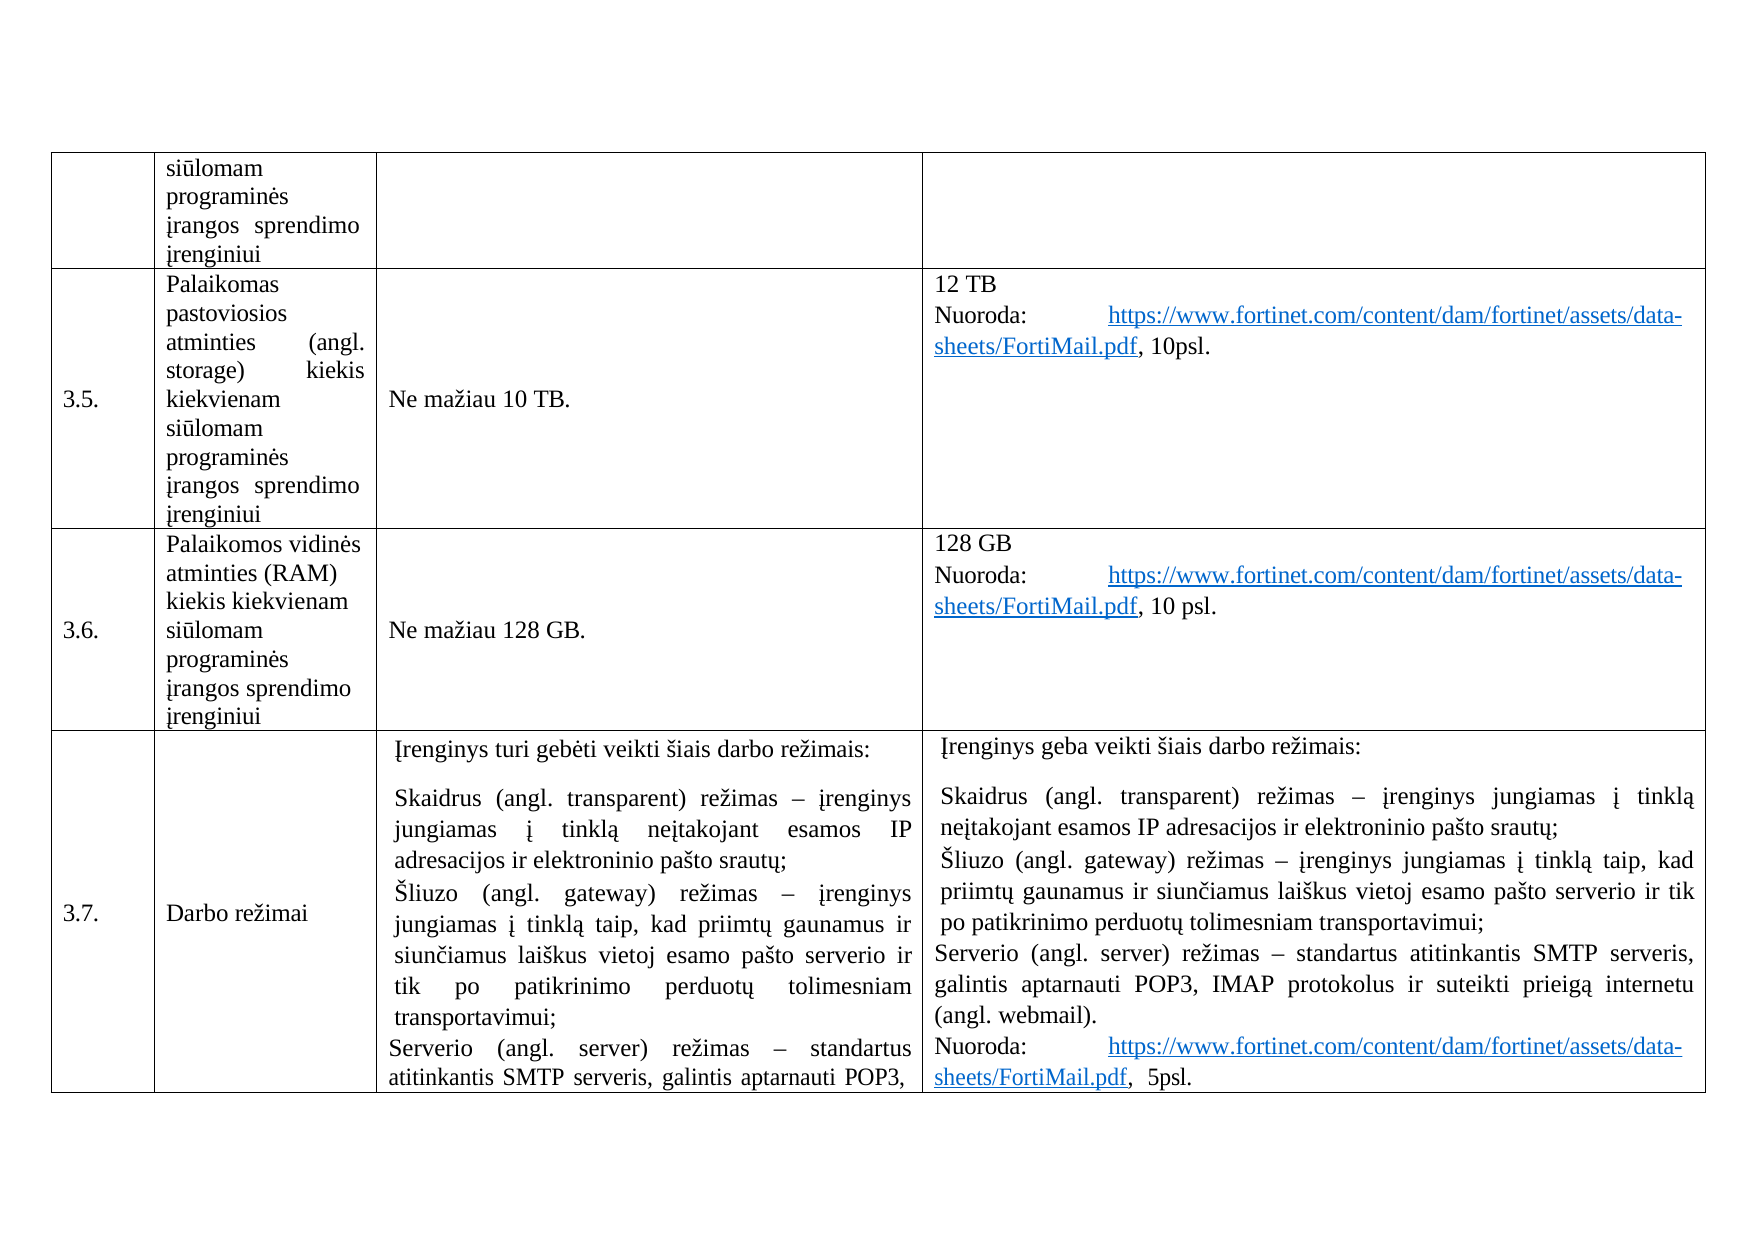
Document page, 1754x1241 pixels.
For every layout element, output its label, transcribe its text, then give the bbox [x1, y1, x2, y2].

table_header siūlomam programinės įrangos sprendimo įrenginiui [155, 153, 376, 268]
table_cell Ne mažiau 128 GB. [377, 529, 922, 730]
table_cell 3.5. [52, 269, 154, 528]
table_cell Ne mažiau 10 TB. [377, 269, 922, 528]
table_cell Įrenginys geba veikti šiais darbo režimais: Skaidrus (angl. transparent) režimas – įrenginys jungiamas į tinklą neįtakojant esamos IP adresacijos ir elektroninio pašto srautų; Šliuzo (angl. gateway) režimas – įrenginys jungiamas į tinklą taip, kad priimtų gaunamus ir siunčiamus laiškus vietoj esamo pašto serverio ir tik po patikrinimo perduotų tolimesniam transportavimui; Serverio (angl. server) režimas – standartus atitinkantis SMTP serveris, galintis aptarnauti POP3, IMAP protokolus ir suteikti prieigą internetu (angl. webmail). Nuoroda: https://www.fortinet.com/content/dam/fortinet/assets/data- sheets/FortiMail.pdf, 5psl. [923, 731, 1705, 1092]
table_header [52, 153, 154, 268]
table_cell Palaikomas pastoviosios atminties (angl. storage) kiekis kiekvienam siūlomam programinės įrangos sprendimo įrenginiui [155, 269, 376, 528]
table_cell Įrenginys turi gebėti veikti šiais darbo režimais: Skaidrus (angl. transparent) režimas – įrenginys jungiamas į tinklą neįtakojant esamos IP adresacijos ir elektroninio pašto srautų; Šliuzo (angl. gateway) režimas – įrenginys jungiamas į tinklą taip, kad priimtų gaunamus ir siunčiamus laiškus vietoj esamo pašto serverio ir tik po patikrinimo perduotų tolimesniam transportavimui; Serverio (angl. server) režimas – standartus atitinkantis SMTP serveris, galintis aptarnauti POP3, [377, 731, 922, 1092]
table_cell Palaikomos vidinės atminties (RAM) kiekis kiekvienam siūlomam programinės įrangos sprendimo įrenginiui [155, 529, 376, 730]
table_cell 128 GB Nuoroda: https://www.fortinet.com/content/dam/fortinet/assets/data- sheets/FortiMail.pdf, 10 psl. [923, 529, 1705, 730]
table_header [923, 153, 1705, 268]
table_header [377, 153, 922, 268]
table_cell 12 TB Nuoroda: https://www.fortinet.com/content/dam/fortinet/assets/data- sheets/FortiMail.pdf, 10psl. [923, 269, 1705, 528]
table_cell 3.6. [52, 529, 154, 730]
table_cell Darbo režimai [155, 731, 376, 1092]
table_cell 3.7. [52, 731, 154, 1092]
